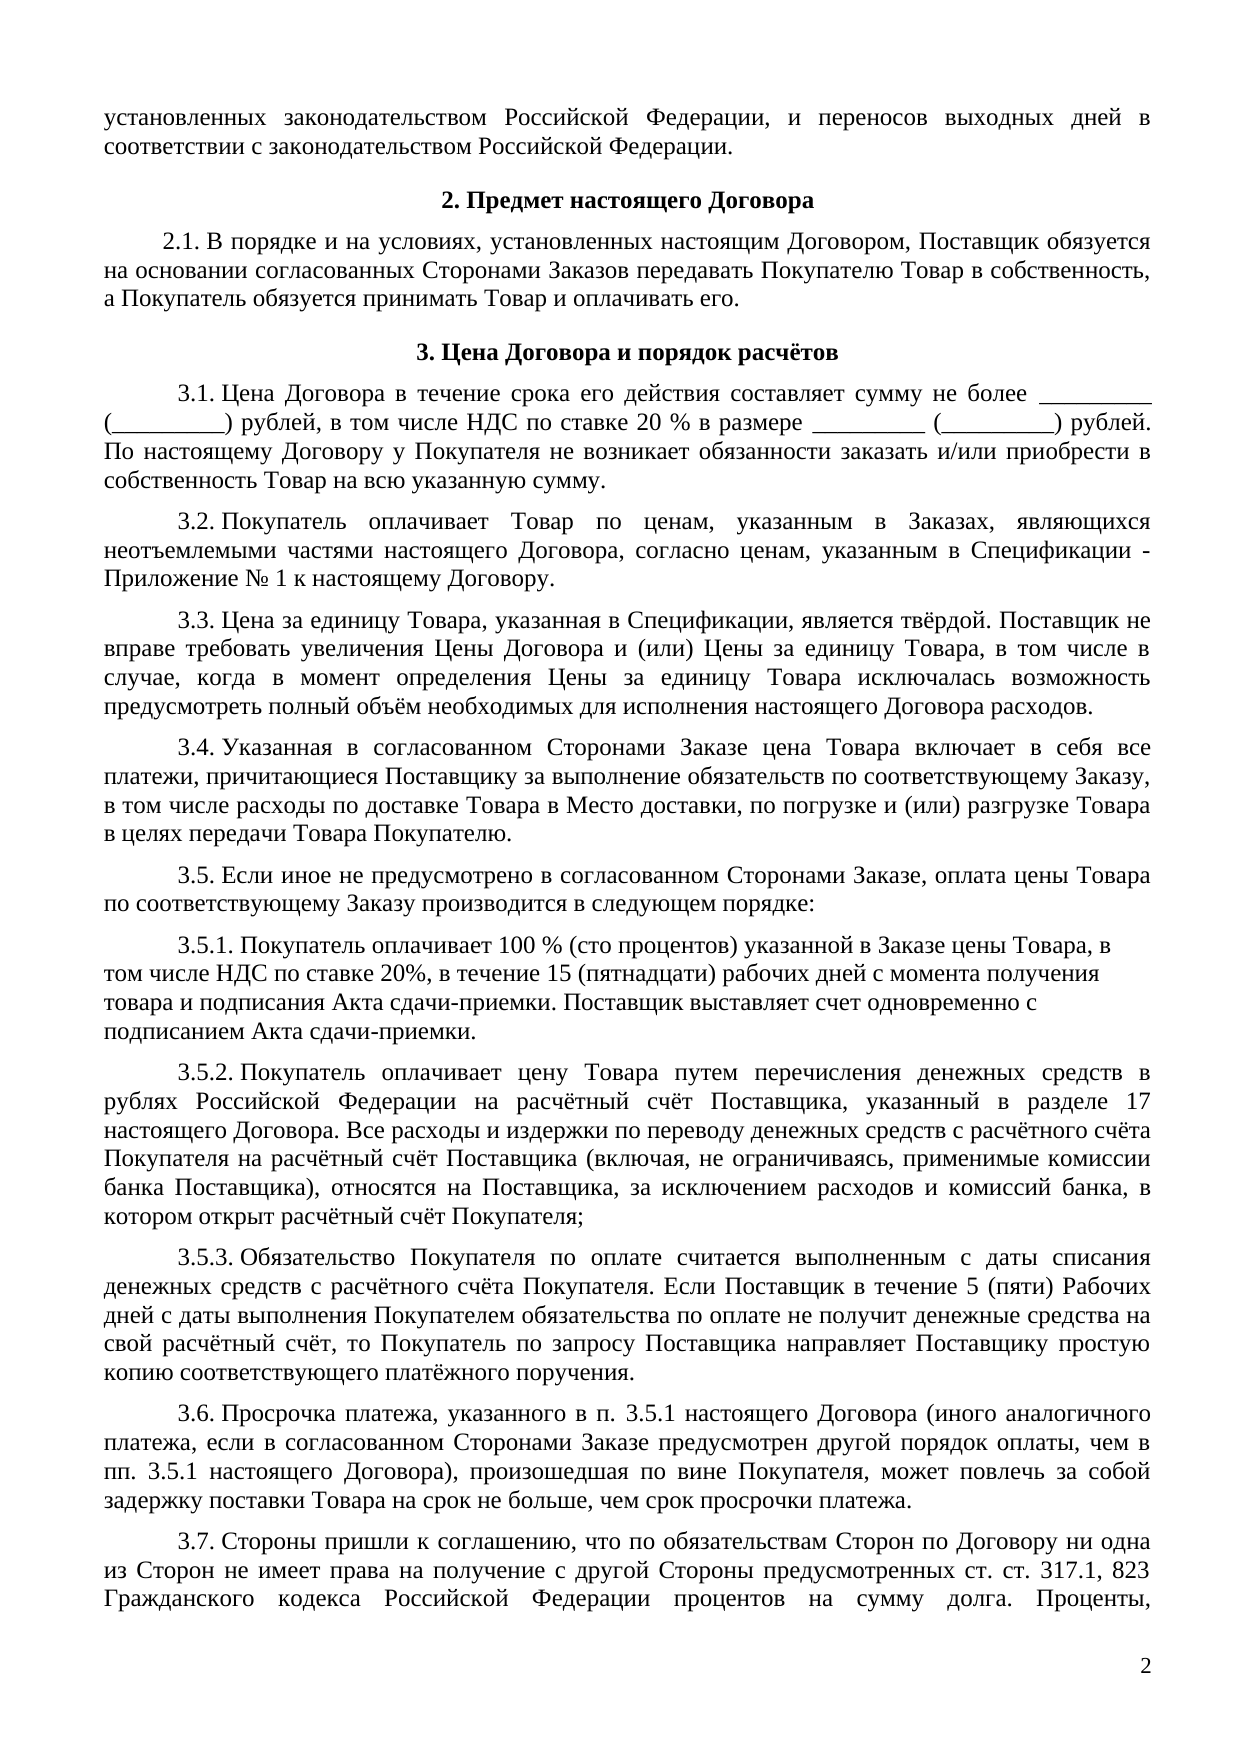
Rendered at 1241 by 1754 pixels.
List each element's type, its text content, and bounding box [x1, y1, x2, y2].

list Если иное не предусмотрено в согласованном Сторонами Заказе, оплата цены Товара по соответствующему Заказу производится в следующем порядке: [103, 860, 1152, 917]
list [103, 1526, 1152, 1612]
list Покупатель оплачивает 100 % (сто процентов) указанной в Заказе цены Товара, в том числе НДС по ставке 20%, в течение 15 (пятнадцати) рабочих дней с момента получения товара и подписания Акта сдачи-приемки. Поставщик выставляет счет одновременно с подписанием Акта сдачи-приемки. [103, 930, 1152, 1045]
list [103, 102, 1152, 160]
list Покупатель оплачивает цену Товара путем перечисления денежных средств в рублях Российской Федерации на расчётный счёт Поставщика, указанный в разделе 17 настоящего Договора. Все расходы и издержки по переводу денежных средств с расчётного счёта Покупателя на расчётный счёт Поставщика (включая, не ограничиваясь, применимые комиссии банка Поставщика), относятся на Поставщика, за исключением расходов и комиссий банка, в котором открыт расчётный счёт Покупателя; [103, 1057, 1152, 1230]
list Цена Договора и порядок расчётов [103, 337, 1152, 366]
list Просрочка платежа, указанного в п. 3.5.1 настоящего Договора (иного аналогичного платежа, если в согласованном Сторонами Заказе предусмотрен другой порядок оплаты, чем в пп. 3.5.1 настоящего Договора), произошедшая по вине Покупателя, может повлечь за собой задержку поставки Товара на срок не больше, чем срок просрочки платежа. [103, 1398, 1152, 1513]
list Покупатель оплачивает Товар по ценам, указанным в Заказах, являющихся неотъемлемыми частями настоящего Договора, согласно ценам, указанным в Спецификации - Приложение № 1 к настоящему Договору. [103, 506, 1152, 592]
list Предмет настоящего Договора [103, 185, 1152, 213]
list Цена за единицу Товара, указанная в Спецификации, является твёрдой. Поставщик не вправе требовать увеличения Цены Договора и (или) Цены за единицу Товара, в том числе в случае, когда в момент определения Цены за единицу Товара исключалась возможность предусмотреть полный объём необходимых для исполнения настоящего Договора расходов. [103, 605, 1152, 720]
list Обязательство Покупателя по оплате считается выполненным с даты списания денежных средств с расчётного счёта Покупателя. Если Поставщик в течение 5 (пяти) Рабочих дней с даты выполнения Покупателем обязательства по оплате не получит денежные средства на свой расчётный счёт, то Покупатель по запросу Поставщика направляет Поставщику простую копию соответствующего платёжного поручения. [103, 1242, 1152, 1386]
list В порядке и на условиях, установленных настоящим Договором, Поставщик обязуется на основании согласованных Сторонами Заказов передавать Покупателю Товар в собственность, а Покупатель обязуется принимать Товар и оплачивать его. [103, 226, 1152, 312]
list Цена Договора в течение срока его действия составляет сумму не более _________ (_________) рублей, в том числе НДС по ставке 20 % в размере _________ (_________) рублей. По настоящему Договору у Покупателя не возникает обязанности заказать и/или приобрести в собственность Товар на всю указанную сумму. [103, 378, 1152, 493]
list Указанная в согласованном Сторонами Заказе цена Товара включает в себя все платежи, причитающиеся Поставщику за выполнение обязательств по соответствующему Заказу, в том числе расходы по доставке Товара в Место доставки, по погрузке и (или) разгрузке Товара в целях передачи Товара Покупателю. [103, 732, 1152, 847]
